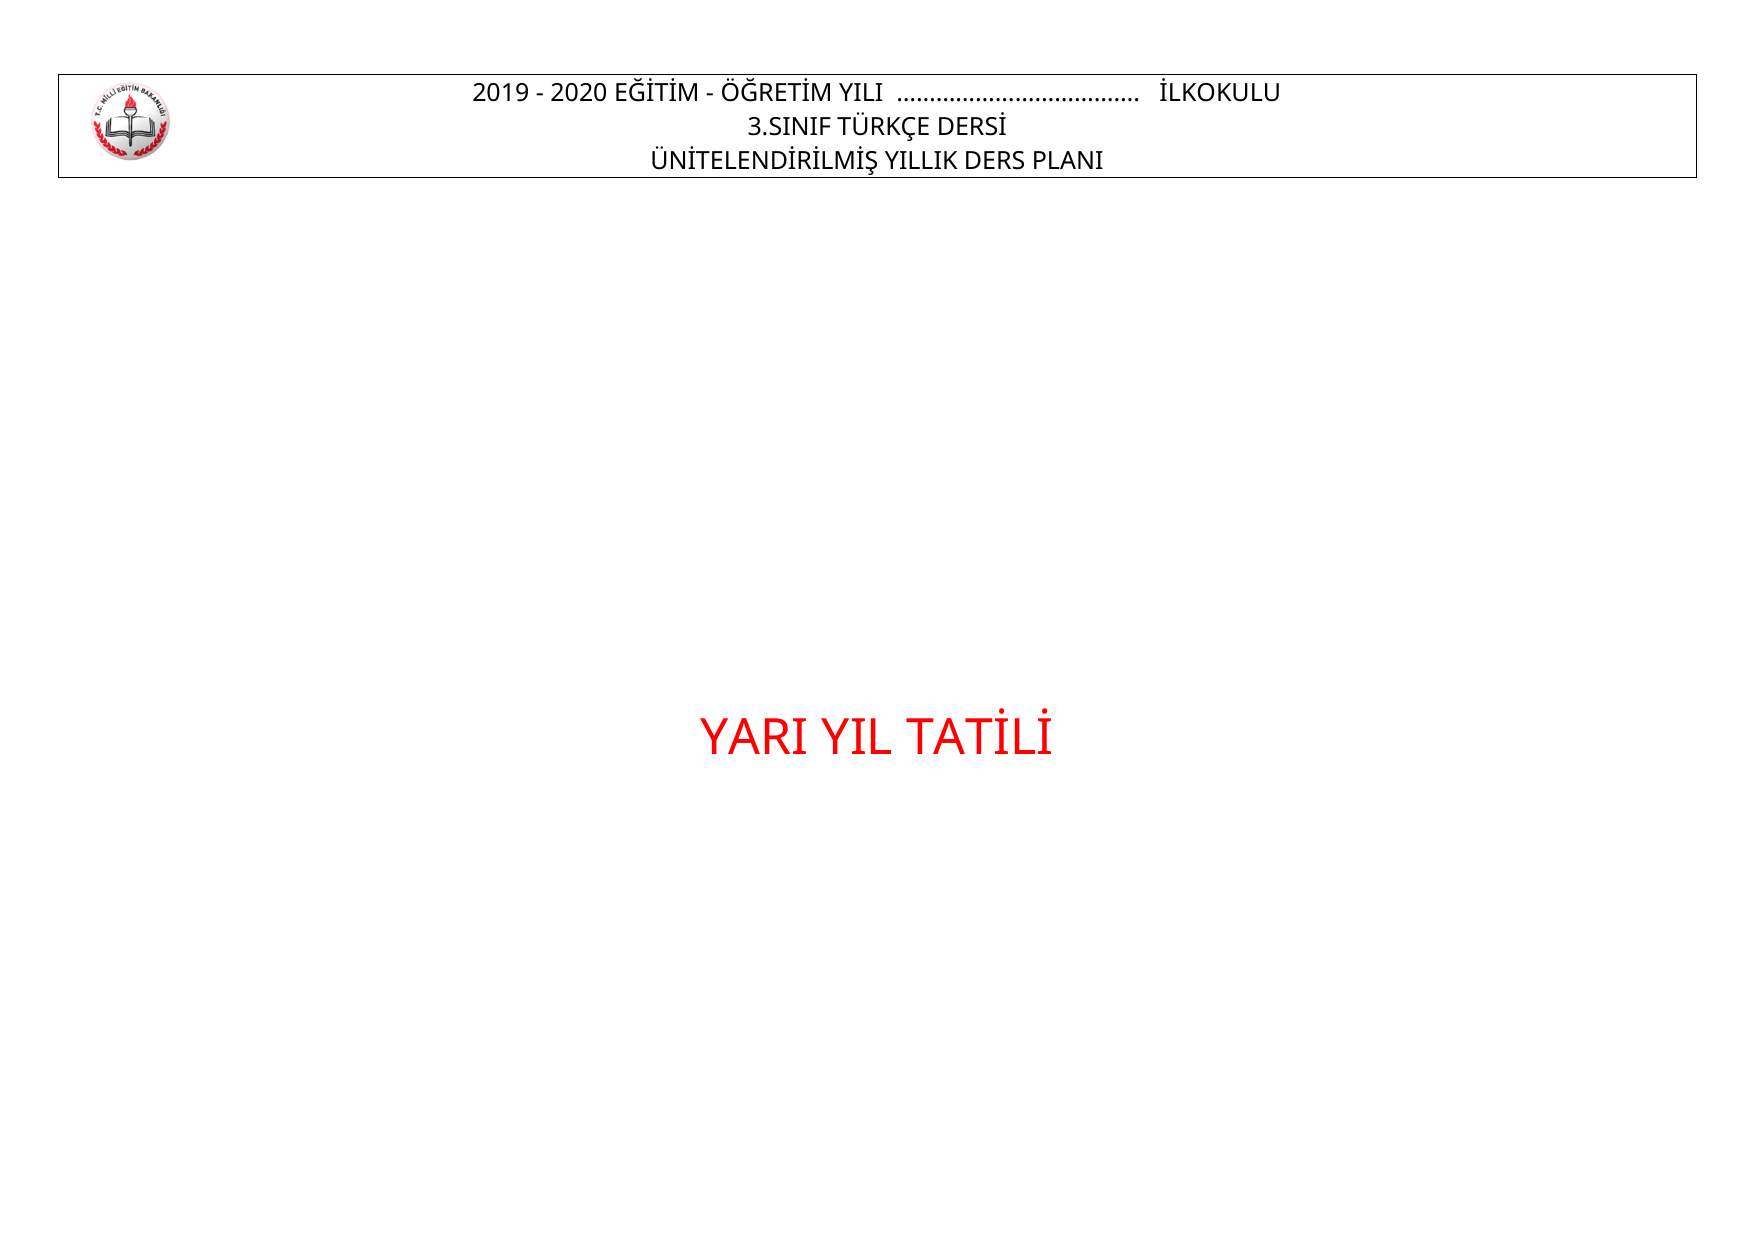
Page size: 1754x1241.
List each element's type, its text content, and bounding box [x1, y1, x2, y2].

text YARI YIL TATİLİ [59, 701, 1695, 769]
picture [85, 77, 175, 167]
